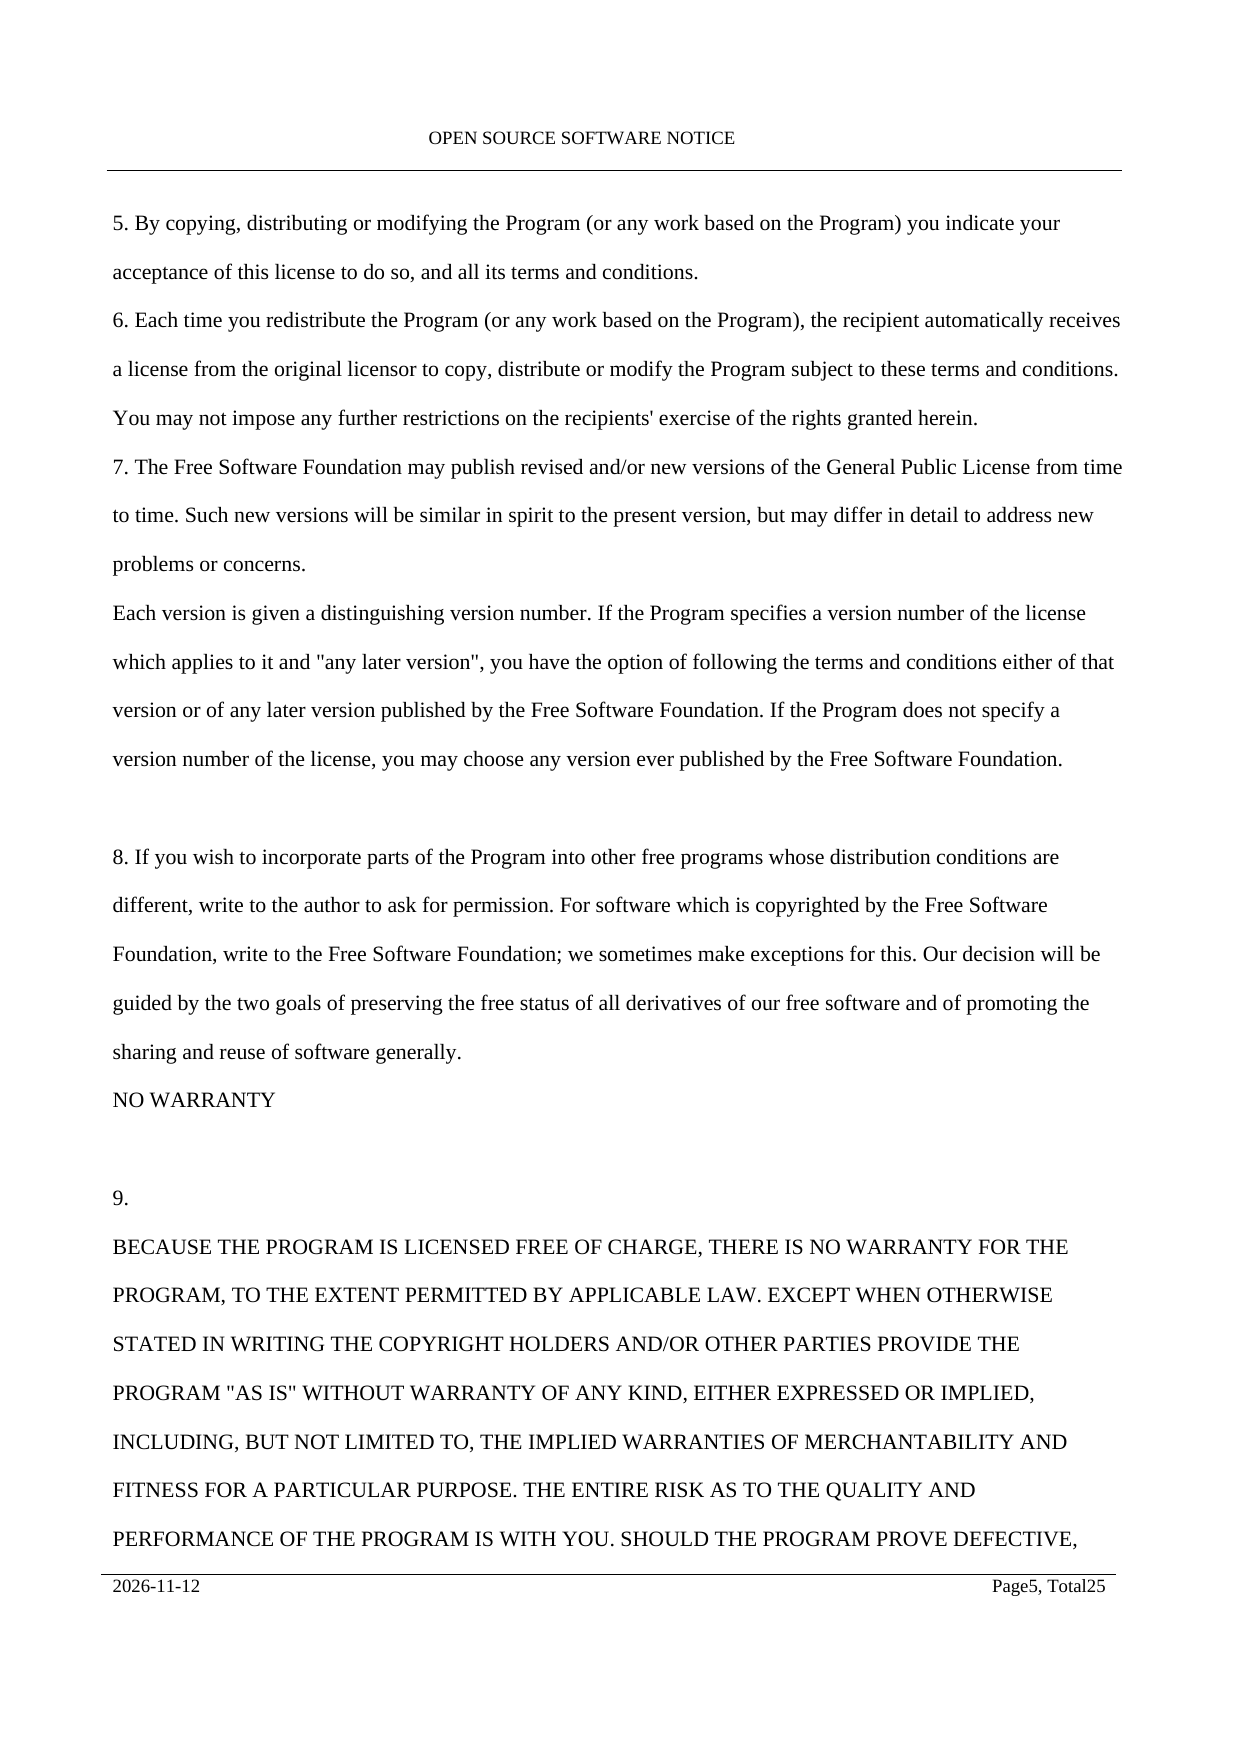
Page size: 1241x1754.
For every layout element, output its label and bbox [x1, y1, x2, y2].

text [112, 206, 1128, 1555]
